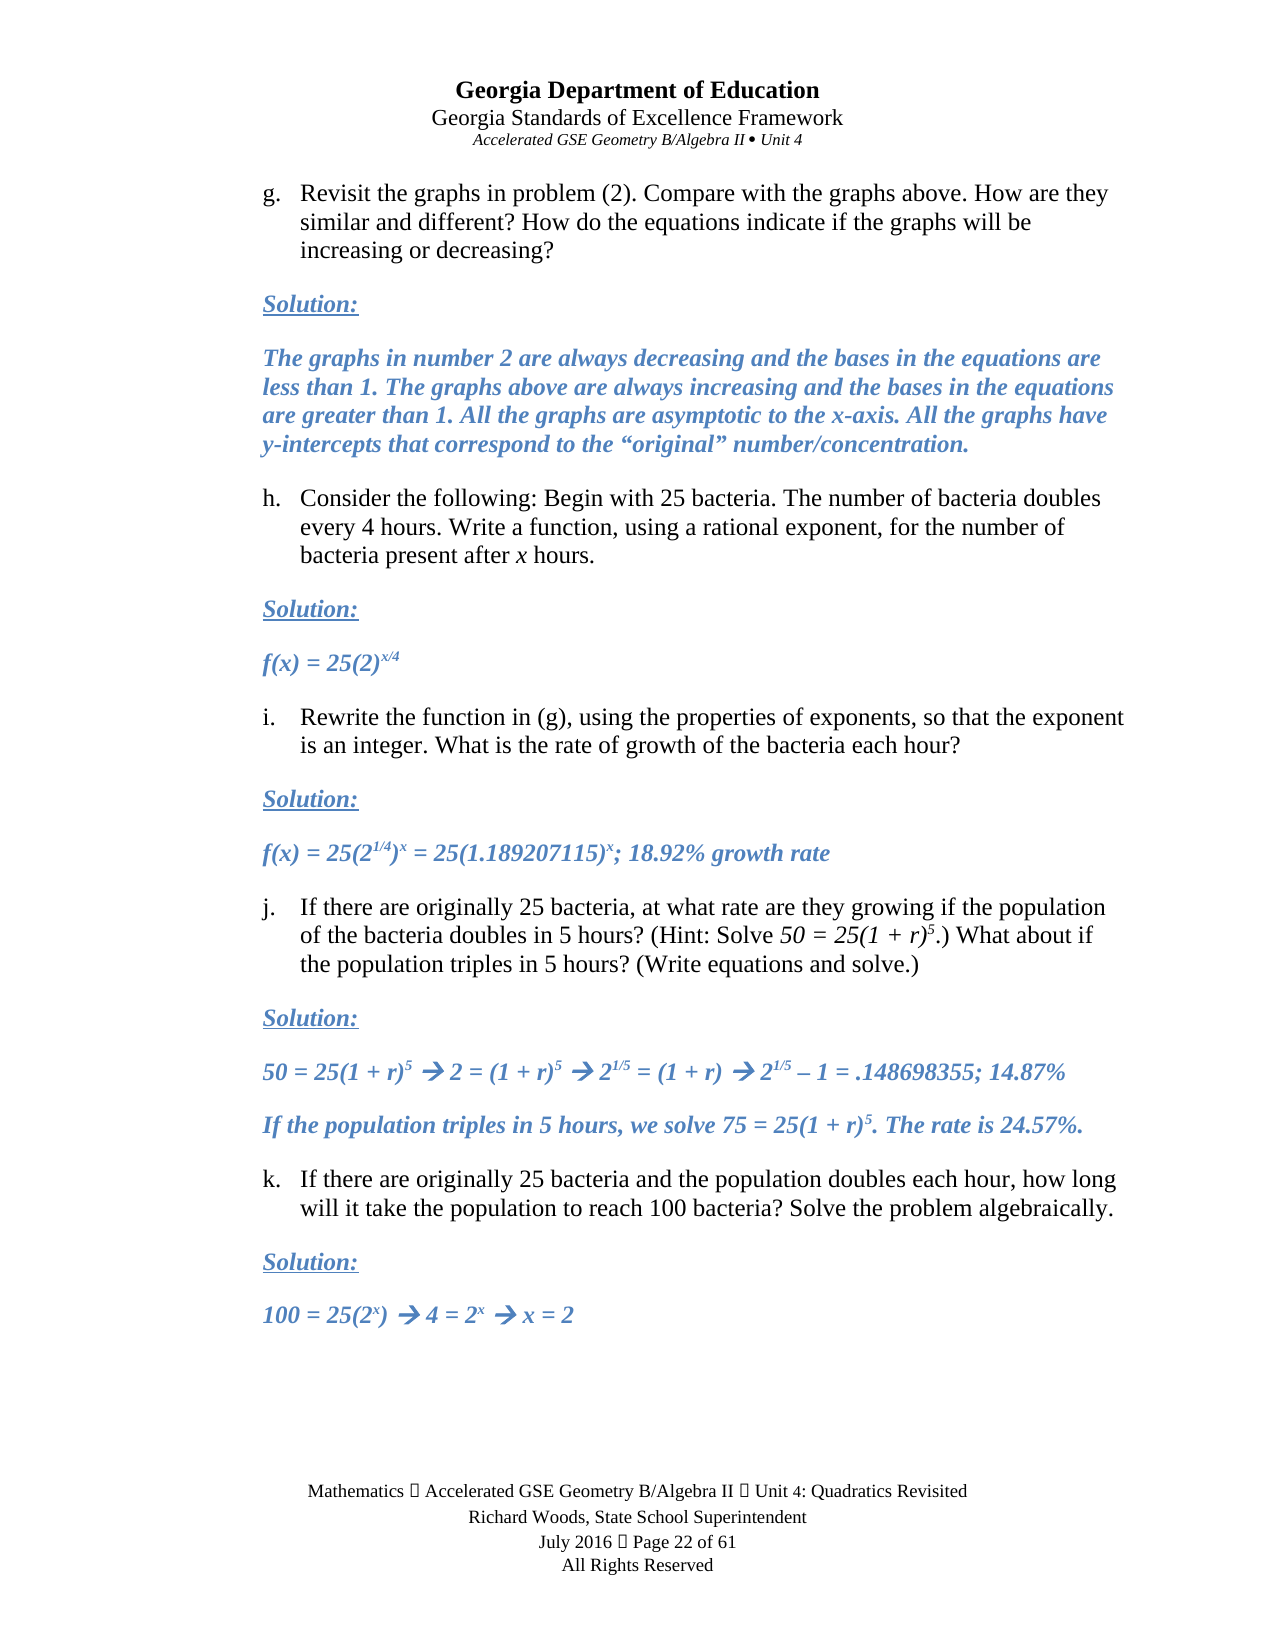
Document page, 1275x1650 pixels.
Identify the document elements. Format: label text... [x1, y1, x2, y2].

list If there are originally 25 bacteria, at what rate are they growing if the population of the bacteria doubles in 5 hours? (Hint: Solve 50 = 25(1 + r)5.) What about if the population triples in 5 hours? (Write equations and solve.) [262, 892, 1125, 978]
text Solution: [262, 594, 1125, 623]
text 100 = 25(2x) 4 = 2x x = 2 [262, 1301, 1125, 1329]
list Revisit the graphs in problem (2). Compare with the graphs above. How are they similar and different? How do the equations indicate if the graphs will be increasing or decreasing? [262, 178, 1125, 264]
text Solution: [262, 784, 1125, 813]
text f(x) = 25(21/4)x = 25(1.189207115)x; 18.92% growth rate [262, 838, 1125, 867]
text Solution: [262, 1003, 1125, 1032]
text If the population triples in 5 hours, we solve 75 = 25(1 + r)5. The rate is 24.57%. [262, 1111, 1125, 1139]
text Solution: [262, 1247, 1125, 1276]
text The graphs in number 2 are always decreasing and the bases in the equations are less than 1. The graphs above are always increasing and the bases in the equations are greater than 1. All the graphs are asymptotic to the x-axis. All the graphs have y-intercepts that correspond to the “original” number/concentration. [262, 343, 1125, 458]
list Consider the following: Begin with 25 bacteria. The number of bacteria doubles every 4 hours. Write a function, using a rational exponent, for the number of bacteria present after x hours. [262, 483, 1125, 569]
text f(x) = 25(2)x/4 [262, 648, 1125, 677]
text Solution: [262, 289, 1125, 318]
list If there are originally 25 bacteria and the population doubles each hour, how long will it take the population to reach 100 bacteria? Solve the problem algebraically. [262, 1164, 1125, 1222]
text 50 = 25(1 + r)5 2 = (1 + r)5 21/5 = (1 + r) 21/5 – 1 = .148698355; 14.87% [262, 1057, 1125, 1086]
list Rewrite the function in (g), using the properties of exponents, so that the exponent is an integer. What is the rate of growth of the bacteria each hour? [262, 702, 1125, 759]
